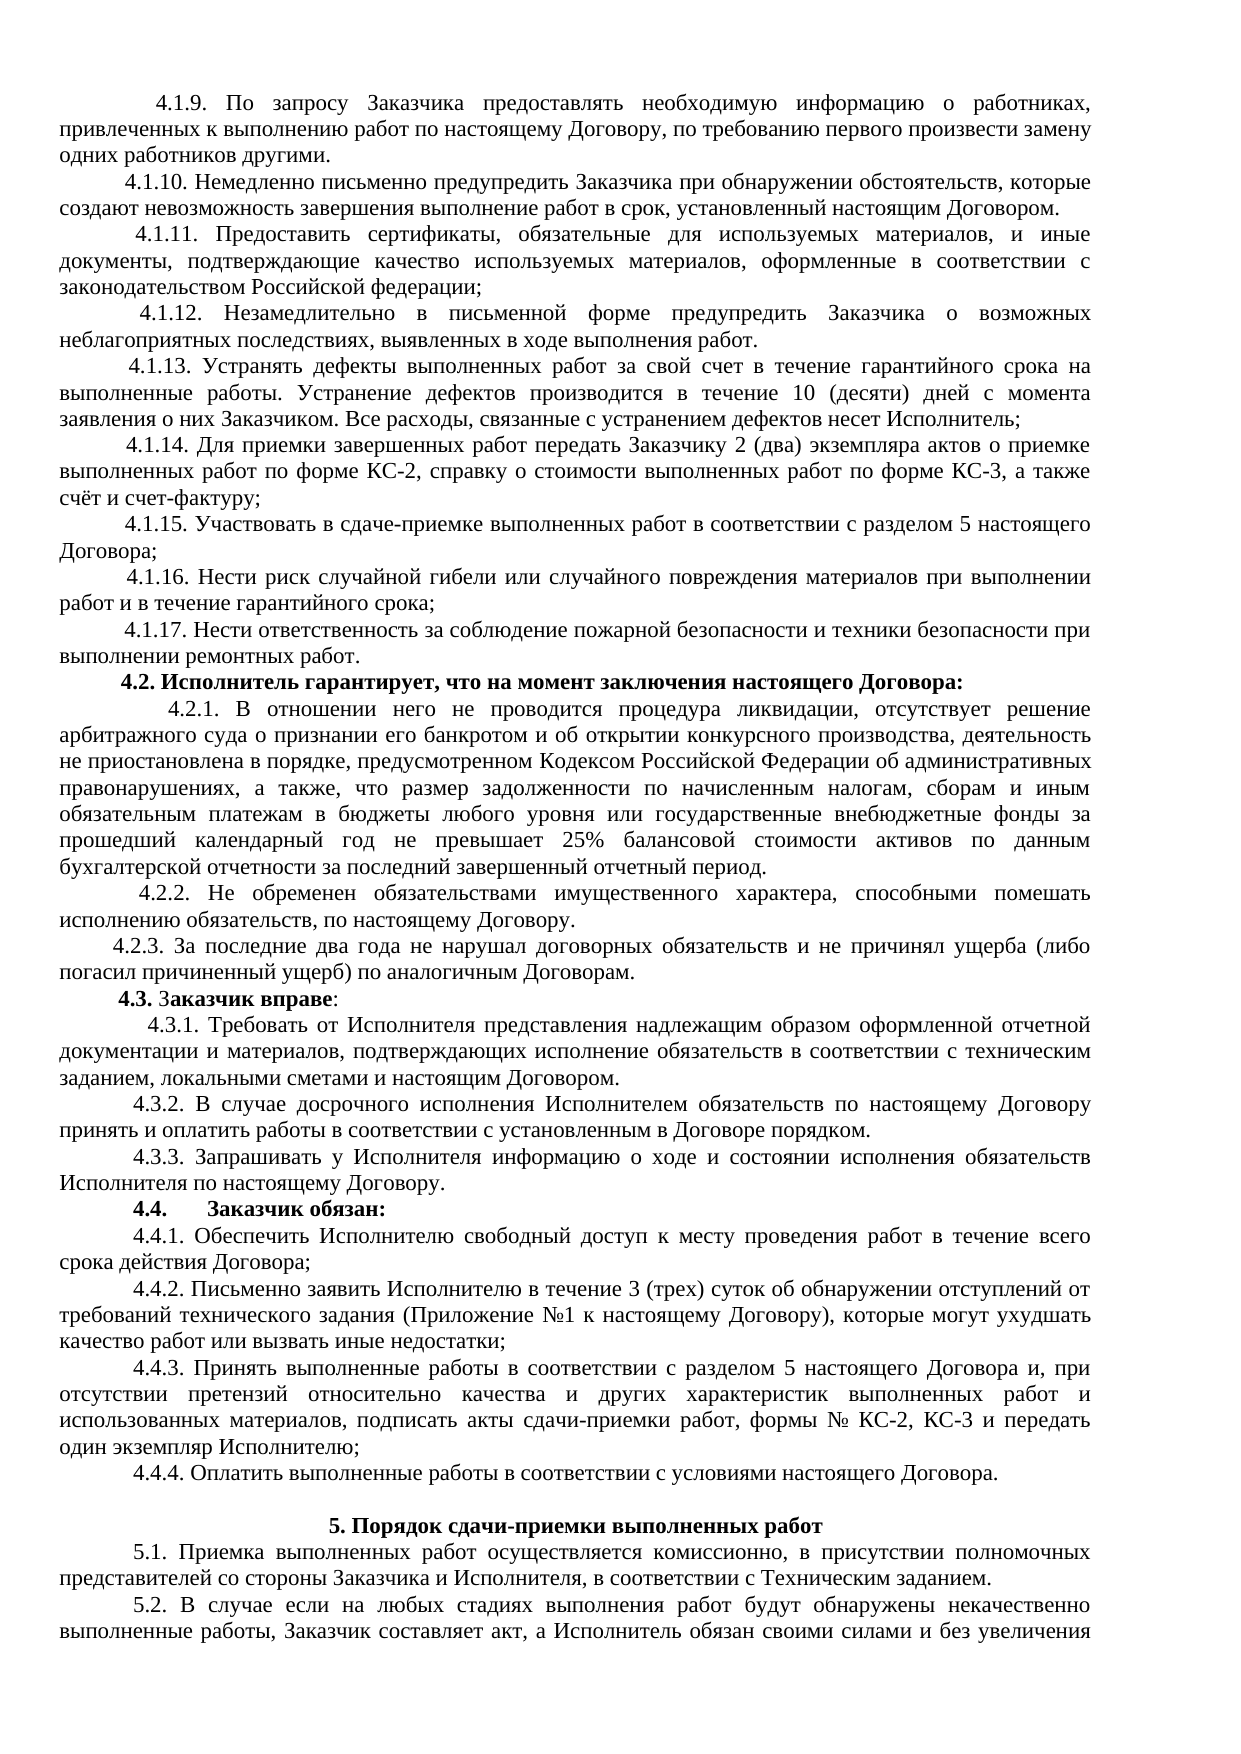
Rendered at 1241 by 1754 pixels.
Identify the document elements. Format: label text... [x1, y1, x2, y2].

text 4.4.2. Письменно заявить Исполнителю в течение 3 (трех) суток об обнаружении отступлений от требований технического задания (Приложение №1 к настоящему Договору), которые могут ухудшать качество работ или вызвать иные недостатки; [59, 1274, 1092, 1354]
text 4.1.14. Для приемки завершенных работ передать Заказчику 2 (два) экземпляра актов о приемке выполненных работ по форме КС-2, справку о стоимости выполненных работ по форме КС-3, а также счёт и счет-фактуру; [59, 431, 1092, 510]
text 4.1.9. По запросу Заказчика предоставлять необходимую информацию о работниках, привлеченных к выполнению работ по настоящему Договору, по требованию первого произвести замену одних работников другими. [59, 89, 1092, 168]
text 4.4.1. Обеспечить Исполнителю свободный доступ к месту проведения работ в течение всего срока действия Договора; [59, 1222, 1092, 1274]
text 4.2.2. Не обременен обязательствами имущественного характера, способными помешать исполнению обязательств, по настоящему Договору. [59, 879, 1092, 932]
text 4.1.17. Нести ответственность за соблюдение пожарной безопасности и техники безопасности при выполнении ремонтных работ. [59, 616, 1092, 668]
text 4.2.1. В отношении него не проводится процедура ликвидации, отсутствует решение арбитражного суда о признании его банкротом и об открытии конкурсного производства, деятельность не приостановлена в порядке, предусмотренном Кодексом Российской Федерации об административных правонарушениях, а также, что размер задолженности по начисленным налогам, сборам и иным обязательным платежам в бюджеты любого уровня или государственные внебюджетные фонды за прошедший календарный год не превышает 25% балансовой стоимости активов по данным бухгалтерской отчетности за последний завершенный отчетный период. [59, 695, 1092, 879]
text 4.3. Заказчик вправе: [59, 985, 1092, 1011]
text 5. Порядок сдачи-приемки выполненных работ [59, 1512, 1092, 1538]
text 5.1. Приемка выполненных работ осуществляется комиссионно, в присутствии полномочных представителей со стороны Заказчика и Исполнителя, в соответствии с Техническим заданием. [59, 1538, 1092, 1591]
text 4.1.16. Нести риск случайной гибели или случайного повреждения материалов при выполнении работ и в течение гарантийного срока; [59, 563, 1092, 616]
text 4.1.10. Немедленно письменно предупредить Заказчика при обнаружении обстоятельств, которые создают невозможность завершения выполнение работ в срок, установленный настоящим Договором. [59, 168, 1092, 220]
text 4.1.11. Предоставить сертификаты, обязательные для используемых материалов, и иные документы, подтверждающие качество используемых материалов, оформленные в соответствии с законодательством Российской федерации; [59, 220, 1092, 299]
text 4.4.3. Принять выполненные работы в соответствии с разделом 5 настоящего Договора и, при отсутствии претензий относительно качества и других характеристик выполненных работ и использованных материалов, подписать акты сдачи-приемки работ, формы № КС-2, КС-3 и передать один экземпляр Исполнителю; [59, 1354, 1092, 1459]
text 4.4.4. Оплатить выполненные работы в соответствии с условиями настоящего Договора. [59, 1459, 1092, 1485]
text 4.1.15. Участвовать в сдаче-приемке выполненных работ в соответствии с разделом 5 настоящего Договора; [59, 510, 1092, 563]
text 4.1.13. Устранять дефекты выполненных работ за свой счет в течение гарантийного срока на выполненные работы. Устранение дефектов производится в течение 10 (десяти) дней с момента заявления о них Заказчиком. Все расходы, связанные с устранением дефектов несет Исполнитель; [59, 352, 1092, 431]
text 4.2.3. За последние два года не нарушал договорных обязательств и не причинял ущерба (либо погасил причиненный ущерб) по аналогичным Договорам. [59, 932, 1092, 985]
text 4.3.3. Запрашивать у Исполнителя информацию о ходе и состоянии исполнения обязательств Исполнителя по настоящему Договору. [59, 1143, 1092, 1196]
text 4.4. Заказчик обязан: [59, 1196, 1092, 1222]
text 4.3.2. В случае досрочного исполнения Исполнителем обязательств по настоящему Договору принять и оплатить работы в соответствии с установленным в Договоре порядком. [59, 1090, 1092, 1143]
text 4.3.1. Требовать от Исполнителя представления надлежащим образом оформленной отчетной документации и материалов, подтверждающих исполнение обязательств в соответствии с техническим заданием, локальными сметами и настоящим Договором. [59, 1011, 1092, 1090]
text 4.1.12. Незамедлительно в письменной форме предупредить Заказчика о возможных неблагоприятных последствиях, выявленных в ходе выполнения работ. [59, 299, 1092, 352]
text 4.2. Исполнитель гарантирует, что на момент заключения настоящего Договора: [59, 668, 1092, 695]
